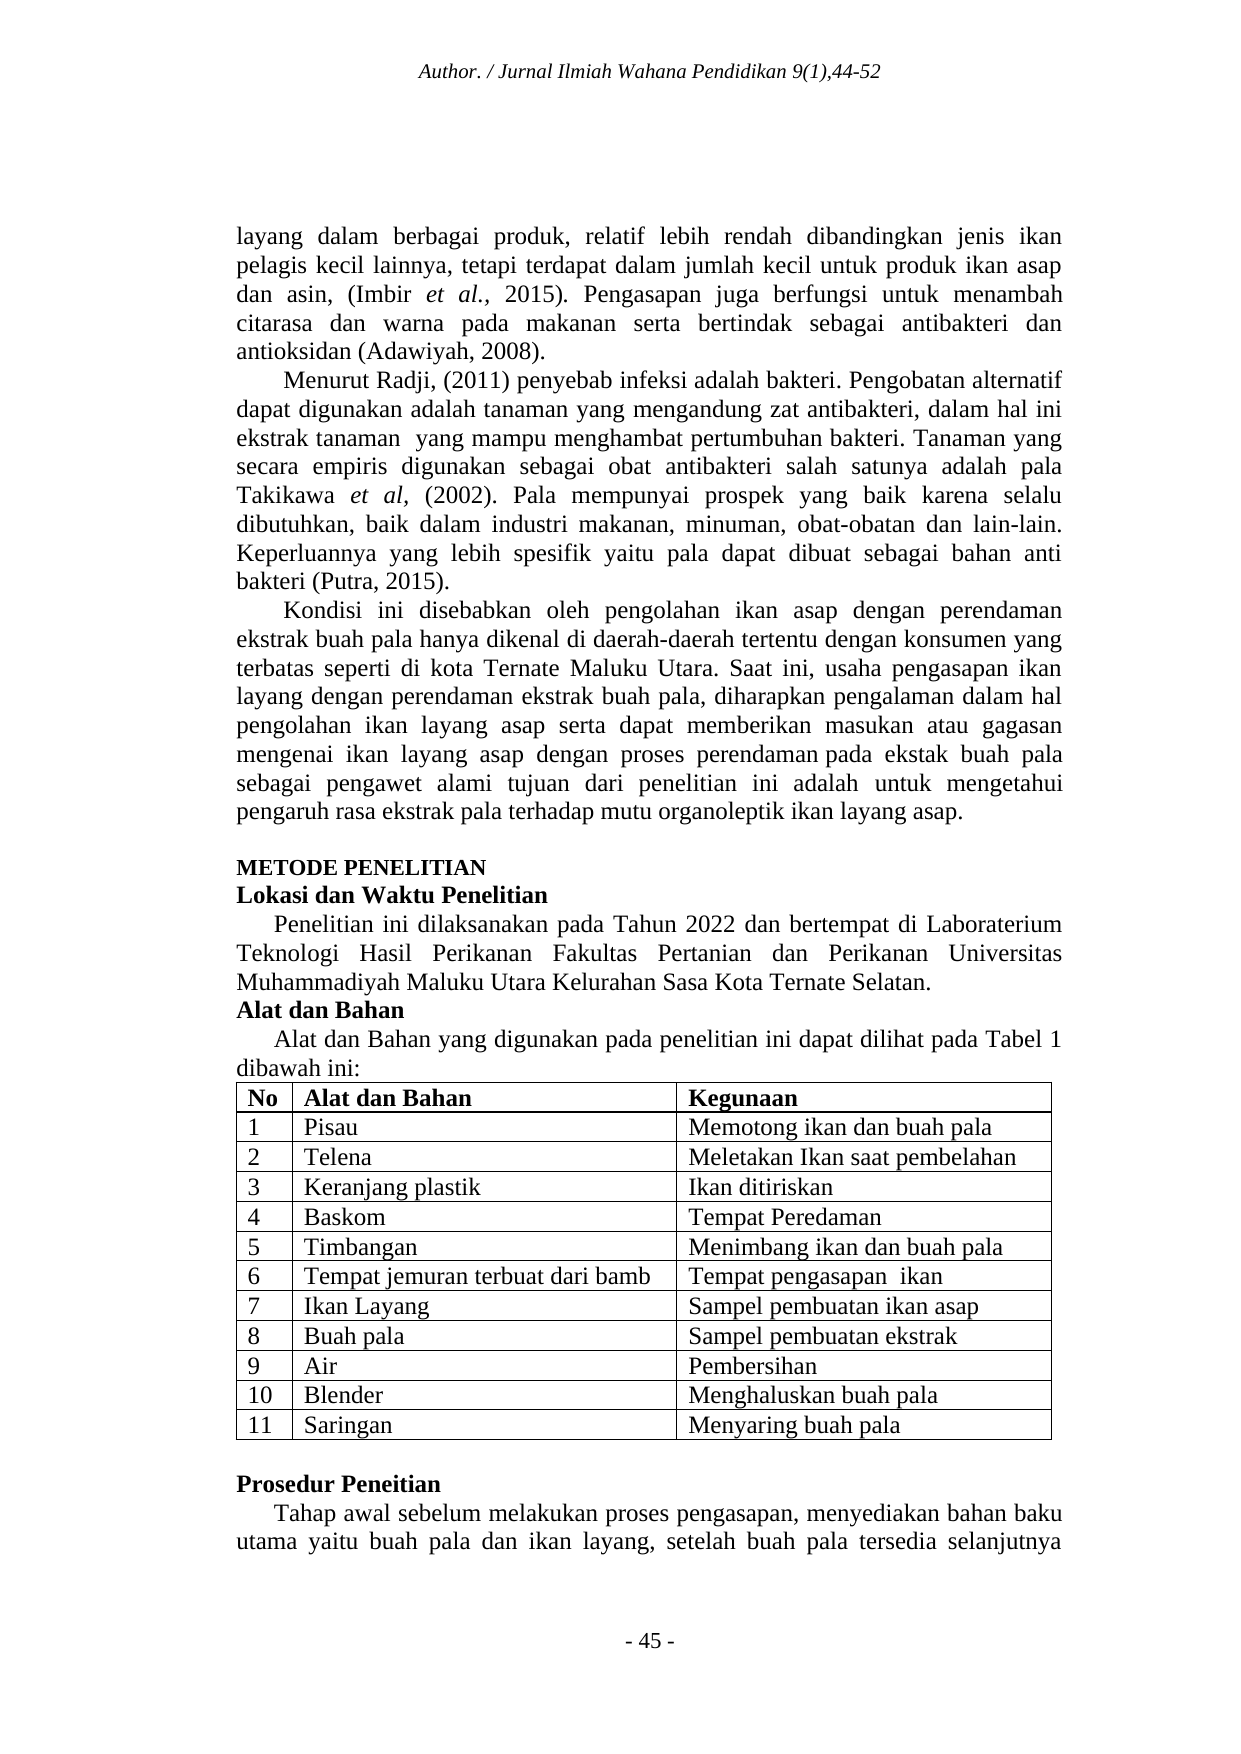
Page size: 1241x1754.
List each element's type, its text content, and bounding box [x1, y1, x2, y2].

table_cell Tempat Peredaman [677, 1202, 1051, 1231]
table_cell Pembersihan [677, 1351, 1051, 1379]
table_cell 7 [237, 1291, 292, 1320]
table_cell Blender [293, 1381, 676, 1409]
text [236, 1498, 1063, 1555]
table_cell Keranjang plastik [293, 1172, 676, 1201]
text Lokasi dan Waktu Penelitian [236, 880, 1060, 909]
table_cell 5 [237, 1232, 292, 1260]
table_cell Meletakan Ikan saat pembelahan [677, 1142, 1051, 1171]
text Penelitian ini dilaksanakan pada Tahun 2022 dan bertempat di Laboraterium Teknologi Hasil Perikanan Fakultas Pertanian dan Perikanan Universitas Muhammadiyah Maluku Utara Kelurahan Sasa Kota Ternate Selatan. [236, 909, 1063, 995]
table_cell Ikan ditiriskan [677, 1172, 1051, 1201]
text Menurut Radji, (2011) penyebab infeksi adalah bakteri. Pengobatan alternatif dapat digunakan adalah tanaman yang mengandung zat antibakteri, dalam hal ini ekstrak tanaman yang mampu menghambat pertumbuhan bakteri. Tanaman yang secara empiris digunakan sebagai obat antibakteri salah satunya adalah pala Takikawa et al, (2002). Pala mempunyai prospek yang baik karena selalu dibutuhkan, baik dalam industri makanan, minuman, obat-obatan dan lain-lain. Keperluannya yang lebih spesifik yaitu pala dapat dibuat sebagai bahan anti bakteri (Putra, 2015). [236, 365, 1063, 595]
table_cell Baskom [293, 1202, 676, 1231]
table_cell 6 [237, 1261, 292, 1290]
table_cell Memotong ikan dan buah pala [677, 1113, 1051, 1141]
table_cell Saringan [293, 1410, 676, 1439]
table_cell Telena [293, 1142, 676, 1171]
table_cell Ikan Layang [293, 1291, 676, 1320]
table_cell 2 [237, 1142, 292, 1171]
table_cell 11 [237, 1410, 292, 1439]
table_cell Menyaring buah pala [677, 1410, 1051, 1439]
table_cell Timbangan [293, 1232, 676, 1260]
table_cell Menghaluskan buah pala [677, 1381, 1051, 1409]
text Prosedur Peneitian [236, 1469, 1063, 1498]
table_cell Pisau [293, 1113, 676, 1141]
table_cell Buah pala [293, 1321, 676, 1350]
text Alat dan Bahan yang digunakan pada penelitian ini dapat dilihat pada Tabel 1 dibawah ini: [236, 1024, 1063, 1082]
table_cell 10 [237, 1381, 292, 1409]
text Kondisi ini disebabkan oleh pengolahan ikan asap dengan perendaman ekstrak buah pala hanya dikenal di daerah-daerah tertentu dengan konsumen yang terbatas seperti di kota Ternate Maluku Utara. Saat ini, usaha pengasapan ikan layang dengan perendaman ekstrak buah pala, diharapkan pengalaman dalam hal pengolahan ikan layang asap serta dapat memberikan masukan atau gagasan mengenai ikan layang asap dengan proses perendaman pada ekstak buah pala sebagai pengawet alami tujuan dari penelitian ini adalah untuk mengetahui pengaruh rasa ekstrak pala terhadap mutu organoleptik ikan layang asap. [236, 595, 1063, 825]
table_header No [237, 1083, 292, 1111]
table_cell Air [293, 1351, 676, 1379]
table_cell Menimbang ikan dan buah pala [677, 1232, 1051, 1260]
table_cell Tempat jemuran terbuat dari bamb [293, 1261, 676, 1290]
table_cell 9 [237, 1351, 292, 1379]
table_cell Tempat pengasapan ikan [677, 1261, 1051, 1290]
table_header Kegunaan [677, 1083, 1051, 1111]
table_cell 8 [237, 1321, 292, 1350]
table_cell Sampel pembuatan ekstrak [677, 1321, 1051, 1350]
table_cell 3 [237, 1172, 292, 1201]
text METODE PENELITIAN [236, 854, 1063, 880]
table_cell Sampel pembuatan ikan asap [677, 1291, 1051, 1320]
text Alat dan Bahan [236, 995, 1063, 1024]
table_header Alat dan Bahan [293, 1083, 676, 1111]
table_cell 1 [237, 1113, 292, 1141]
table_cell 4 [237, 1202, 292, 1231]
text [236, 221, 1063, 365]
